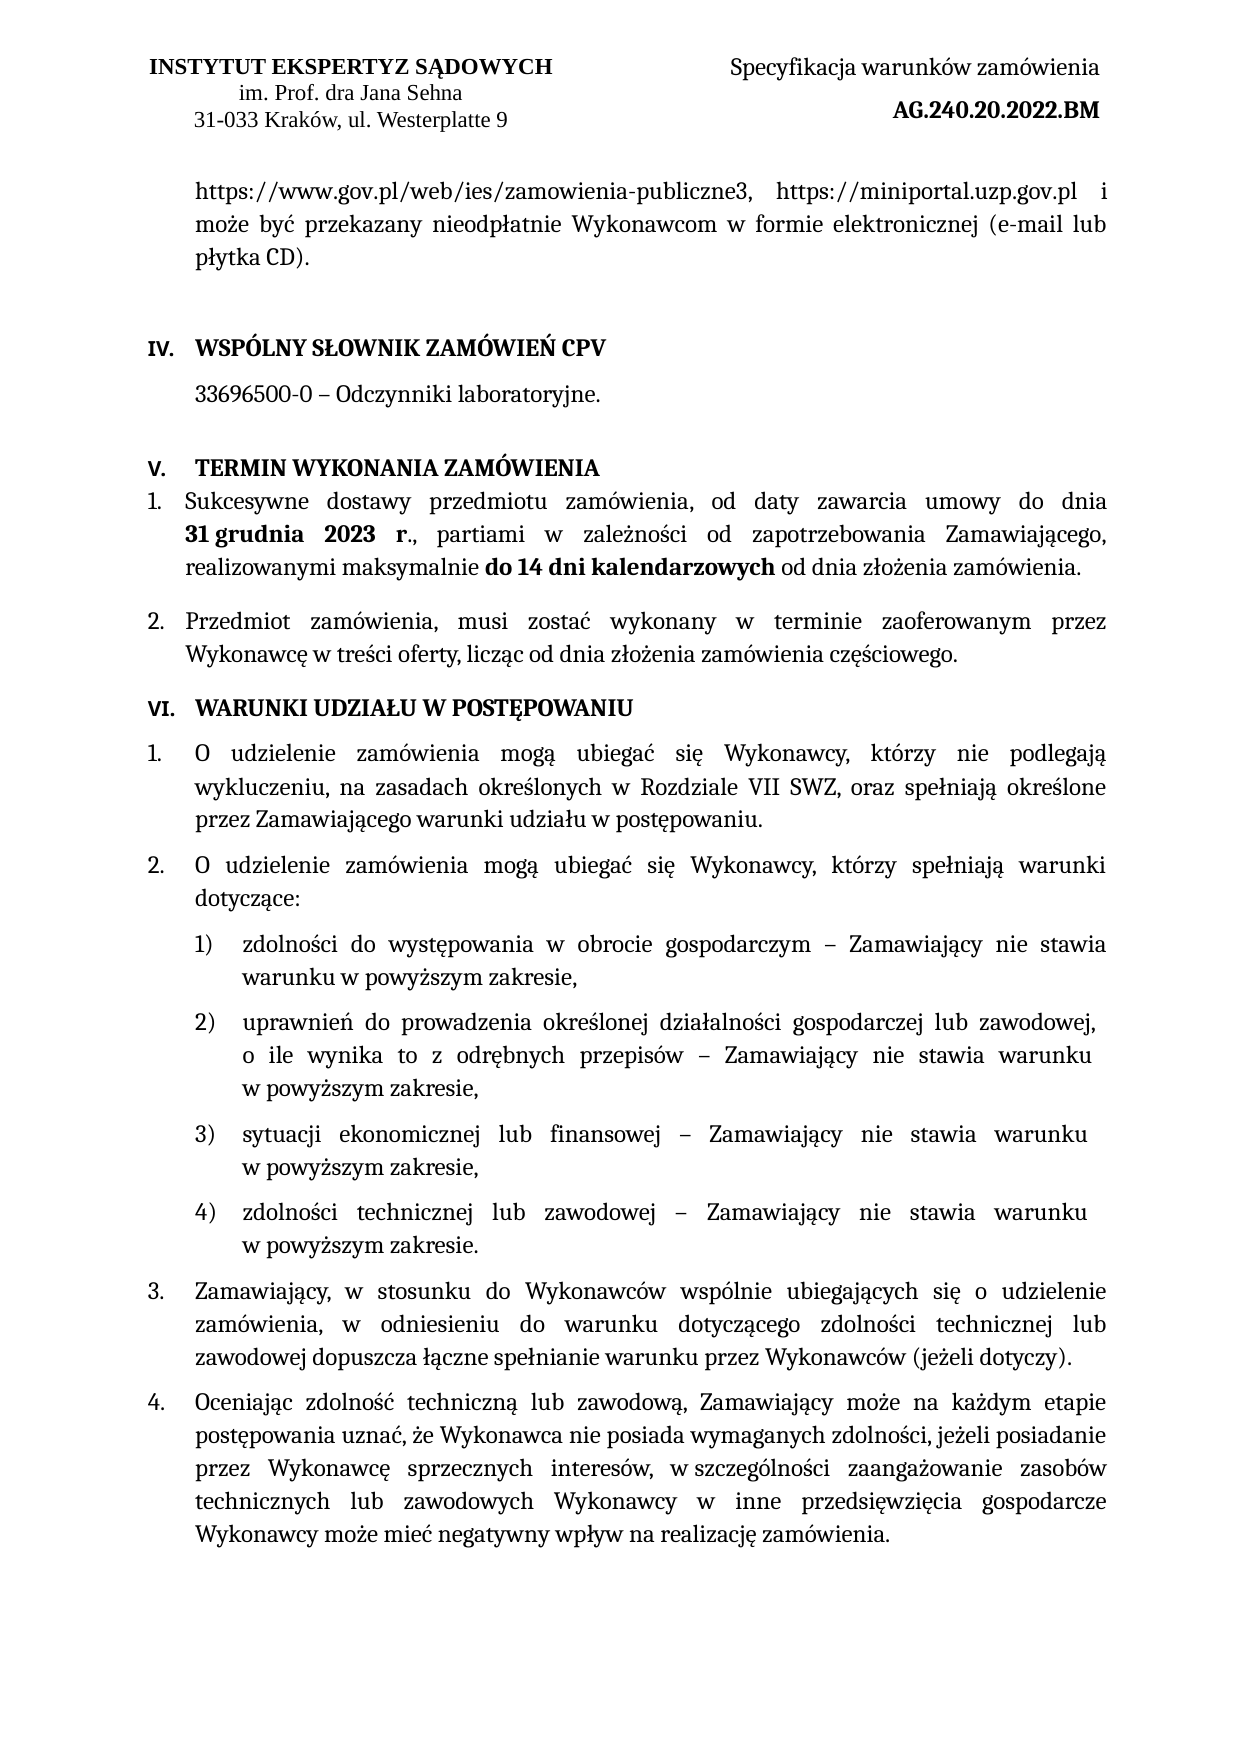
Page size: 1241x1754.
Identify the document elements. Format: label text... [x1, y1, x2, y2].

list TERMIN WYKONANIA ZAMÓWIENIA [148, 454, 1107, 483]
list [148, 177, 1107, 272]
list WSPÓLNY SŁOWNIK ZAMÓWIEŃ CPV [148, 334, 1107, 363]
list O udzielenie zamówienia mogą ubiegać się Wykonawcy, którzy nie podlegają wykluczeniu, na zasadach określonych w Rozdziale VII SWZ, oraz spełniają określone przez Zamawiającego warunki udziału w postępowaniu. [148, 739, 1107, 834]
list uprawnień do prowadzenia określonej działalności gospodarczej lub zawodowej, o ile wynika to z odrębnych przepisów – Zamawiający nie stawia warunku w powyższym zakresie, [195, 1008, 1107, 1103]
list Oceniając zdolność techniczną lub zawodową, Zamawiający może na każdym etapie postępowania uznać, że Wykonawca nie posiada wymaganych zdolności, jeżeli posiadanie przez Wykonawcę sprzecznych interesów, w szczególności zaangażowanie zasobów technicznych lub zawodowych Wykonawcy w inne przedsięwzięcia gospodarcze Wykonawcy może mieć negatywny wpływ na realizację zamówienia. [148, 1388, 1107, 1549]
list WARUNKI UDZIAŁU W POSTĘPOWANIU [148, 694, 1107, 723]
list O udzielenie zamówienia mogą ubiegać się Wykonawcy, którzy spełniają warunki dotyczące: [148, 851, 1107, 913]
list zdolności do występowania w obrocie gospodarczym – Zamawiający nie stawia warunku w powyższym zakresie, [195, 929, 1107, 991]
list 33696500-0 – Odczynniki laboratoryjne. [195, 380, 1107, 408]
list zdolności technicznej lub zawodowej – Zamawiający nie stawia warunku w powyższym zakresie. [195, 1198, 1107, 1260]
list Przedmiot zamówienia, musi zostać wykonany w terminie zaoferowanym przez Wykonawcę w treści oferty, licząc od dnia złożenia zamówienia częściowego. [148, 607, 1107, 669]
list Sukcesywne dostawy przedmiotu zamówienia, od daty zawarcia umowy do dnia 31 grudnia 2023 r., partiami w zależności od zapotrzebowania Zamawiającego, realizowanymi maksymalnie do 14 dni kalendarzowych od dnia złożenia zamówienia. [148, 487, 1107, 582]
list Zamawiający, w stosunku do Wykonawców wspólnie ubiegających się o udzielenie zamówienia, w odniesieniu do warunku dotyczącego zdolności technicznej lub zawodowej dopuszcza łączne spełnianie warunku przez Wykonawców (jeżeli dotyczy). [148, 1277, 1107, 1371]
list sytuacji ekonomicznej lub finansowej – Zamawiający nie stawia warunku w powyższym zakresie, [195, 1119, 1107, 1181]
